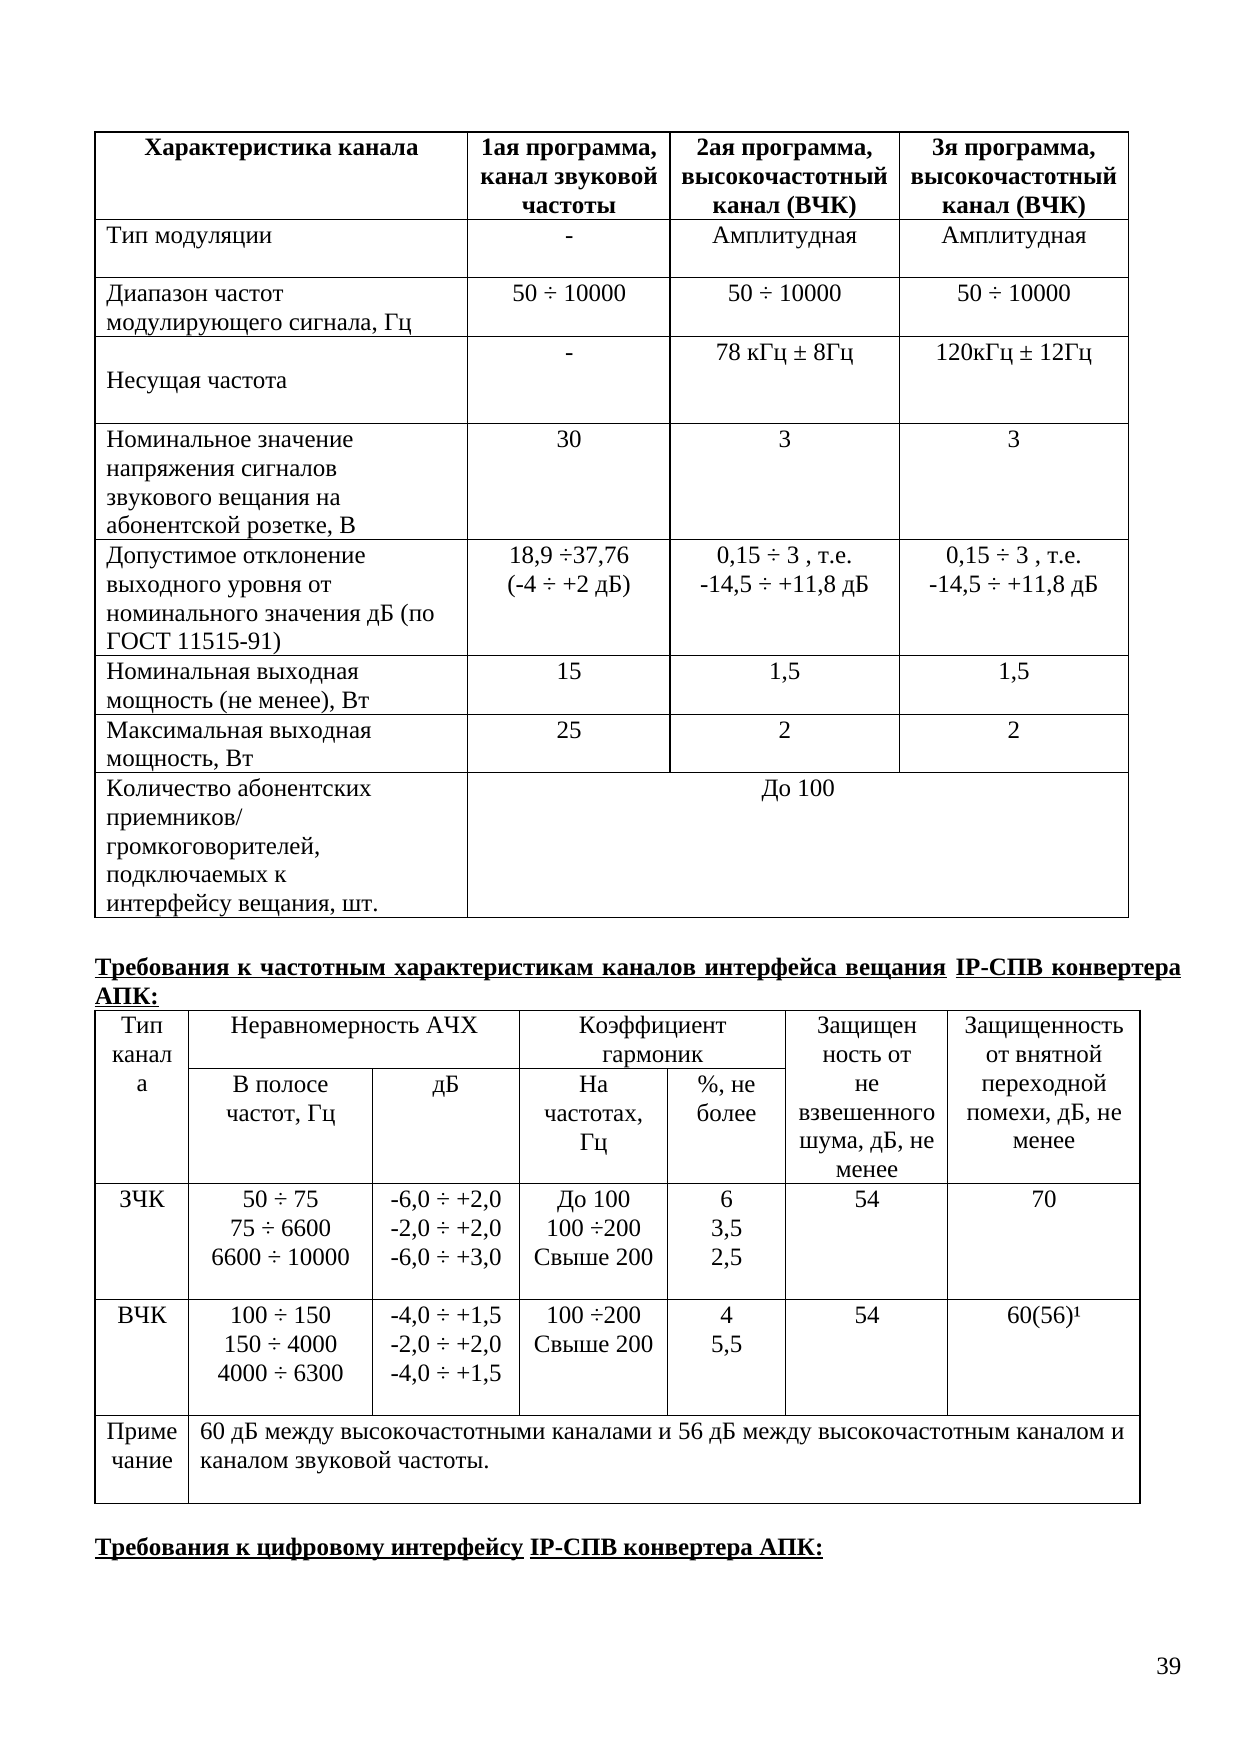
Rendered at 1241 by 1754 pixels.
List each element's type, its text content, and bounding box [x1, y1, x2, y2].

table_cell 25 [468, 715, 669, 772]
table_cell 6 3,5 2,5 [668, 1184, 785, 1299]
table_cell Диапазон частот модулирующего сигнала, Гц [96, 278, 467, 336]
table_cell 0,15 ÷ 3 , т.е. -14,5 ÷ +11,8 дБ [671, 540, 899, 655]
text Требования к частотным характеристикам каналов интерфейса вещания IP-СПВ конвертера АПК: [94, 952, 1181, 1009]
table_cell ЗЧК [96, 1184, 188, 1299]
table_cell Амплитудная [900, 220, 1128, 277]
table_cell -4,0 ÷ +1,5 -2,0 ÷ +2,0 -4,0 ÷ +1,5 [373, 1300, 519, 1415]
table_cell 18,9 ÷37,76 (-4 ÷ +2 дБ) [468, 540, 669, 655]
table_cell 50 ÷ 75 75 ÷ 6600 6600 ÷ 10000 [189, 1184, 372, 1299]
table_cell 1,5 [671, 656, 899, 714]
table_cell 78 кГц ± 8Гц [671, 337, 899, 423]
text Требования к цифровому интерфейсу IP-СПВ конвертера АПК: [94, 1532, 1181, 1561]
table_cell Максимальная выходная мощность, Вт [96, 715, 467, 772]
table_cell 54 [786, 1184, 947, 1299]
table_cell На частотах, Гц [520, 1069, 667, 1183]
table_cell Количество абонентских приемников/громкоговорителей, подключаемых к интерфейсу вещания, шт. [96, 773, 467, 917]
table_cell ВЧК [96, 1300, 188, 1415]
table_cell До 100 [468, 773, 1128, 917]
table_header Тип канала [96, 1011, 188, 1183]
table_cell Примечание [96, 1416, 188, 1502]
table_cell 120кГц ± 12Гц [900, 337, 1128, 423]
table_cell 0,15 ÷ 3 , т.е. -14,5 ÷ +11,8 дБ [900, 540, 1128, 655]
table_cell 2 [900, 715, 1128, 772]
table_header Защищенность от внятной переходной помехи, дБ, не менее [948, 1011, 1139, 1183]
table_cell Амплитудная [671, 220, 899, 277]
table_header Коэффициент гармоник [520, 1011, 785, 1068]
table_header Характеристика канала [96, 133, 467, 219]
table_cell Допустимое отклонение выходного уровня от номинального значения дБ (по ГОСТ 11515-91) [96, 540, 467, 655]
table_cell 70 [948, 1184, 1139, 1299]
table_cell Тип модуляции [96, 220, 467, 277]
table_cell Номинальное значение напряжения сигналов звукового вещания на абонентской розетке, В [96, 424, 467, 539]
table_cell 2 [671, 715, 899, 772]
table_cell - [468, 337, 669, 423]
table_cell 50 ÷ 10000 [900, 278, 1128, 336]
table_cell 100 ÷200 Свыше 200 [520, 1300, 667, 1415]
table_cell 60(56)¹ [948, 1300, 1139, 1415]
table_cell В полосе частот, Гц [189, 1069, 372, 1183]
table_cell - [468, 220, 669, 277]
table_cell 3 [900, 424, 1128, 539]
table_cell 54 [786, 1300, 947, 1415]
table_cell -6,0 ÷ +2,0 -2,0 ÷ +2,0 -6,0 ÷ +3,0 [373, 1184, 519, 1299]
table_cell 30 [468, 424, 669, 539]
table_cell До 100 100 ÷200 Свыше 200 [520, 1184, 667, 1299]
table_header 2ая программа, высокочастотный канал (ВЧК) [671, 133, 899, 219]
table_cell 50 ÷ 10000 [468, 278, 669, 336]
table_header 3я программа, высокочастотный канал (ВЧК) [900, 133, 1128, 219]
table_cell 100 ÷ 150 150 ÷ 4000 4000 ÷ 6300 [189, 1300, 372, 1415]
table_cell Несущая частота [96, 337, 467, 423]
table_cell 15 [468, 656, 669, 714]
table_cell %, не более [668, 1069, 785, 1183]
table_header 1ая программа, канал звуковой частоты [468, 133, 669, 219]
table_header Защищен ность от не взвешенного шума, дБ, не менее [786, 1011, 947, 1183]
table_cell 1,5 [900, 656, 1128, 714]
table_cell 60 дБ между высокочастотными каналами и 56 дБ между высокочастотным каналом и каналом звуковой частоты. [189, 1416, 1139, 1502]
table_cell 4 5,5 [668, 1300, 785, 1415]
table_cell Номинальная выходная мощность (не менее), Вт [96, 656, 467, 714]
table_cell 3 [671, 424, 899, 539]
table_cell 50 ÷ 10000 [671, 278, 899, 336]
table_header Неравномерность АЧХ [189, 1011, 519, 1068]
table_cell дБ [373, 1069, 519, 1183]
